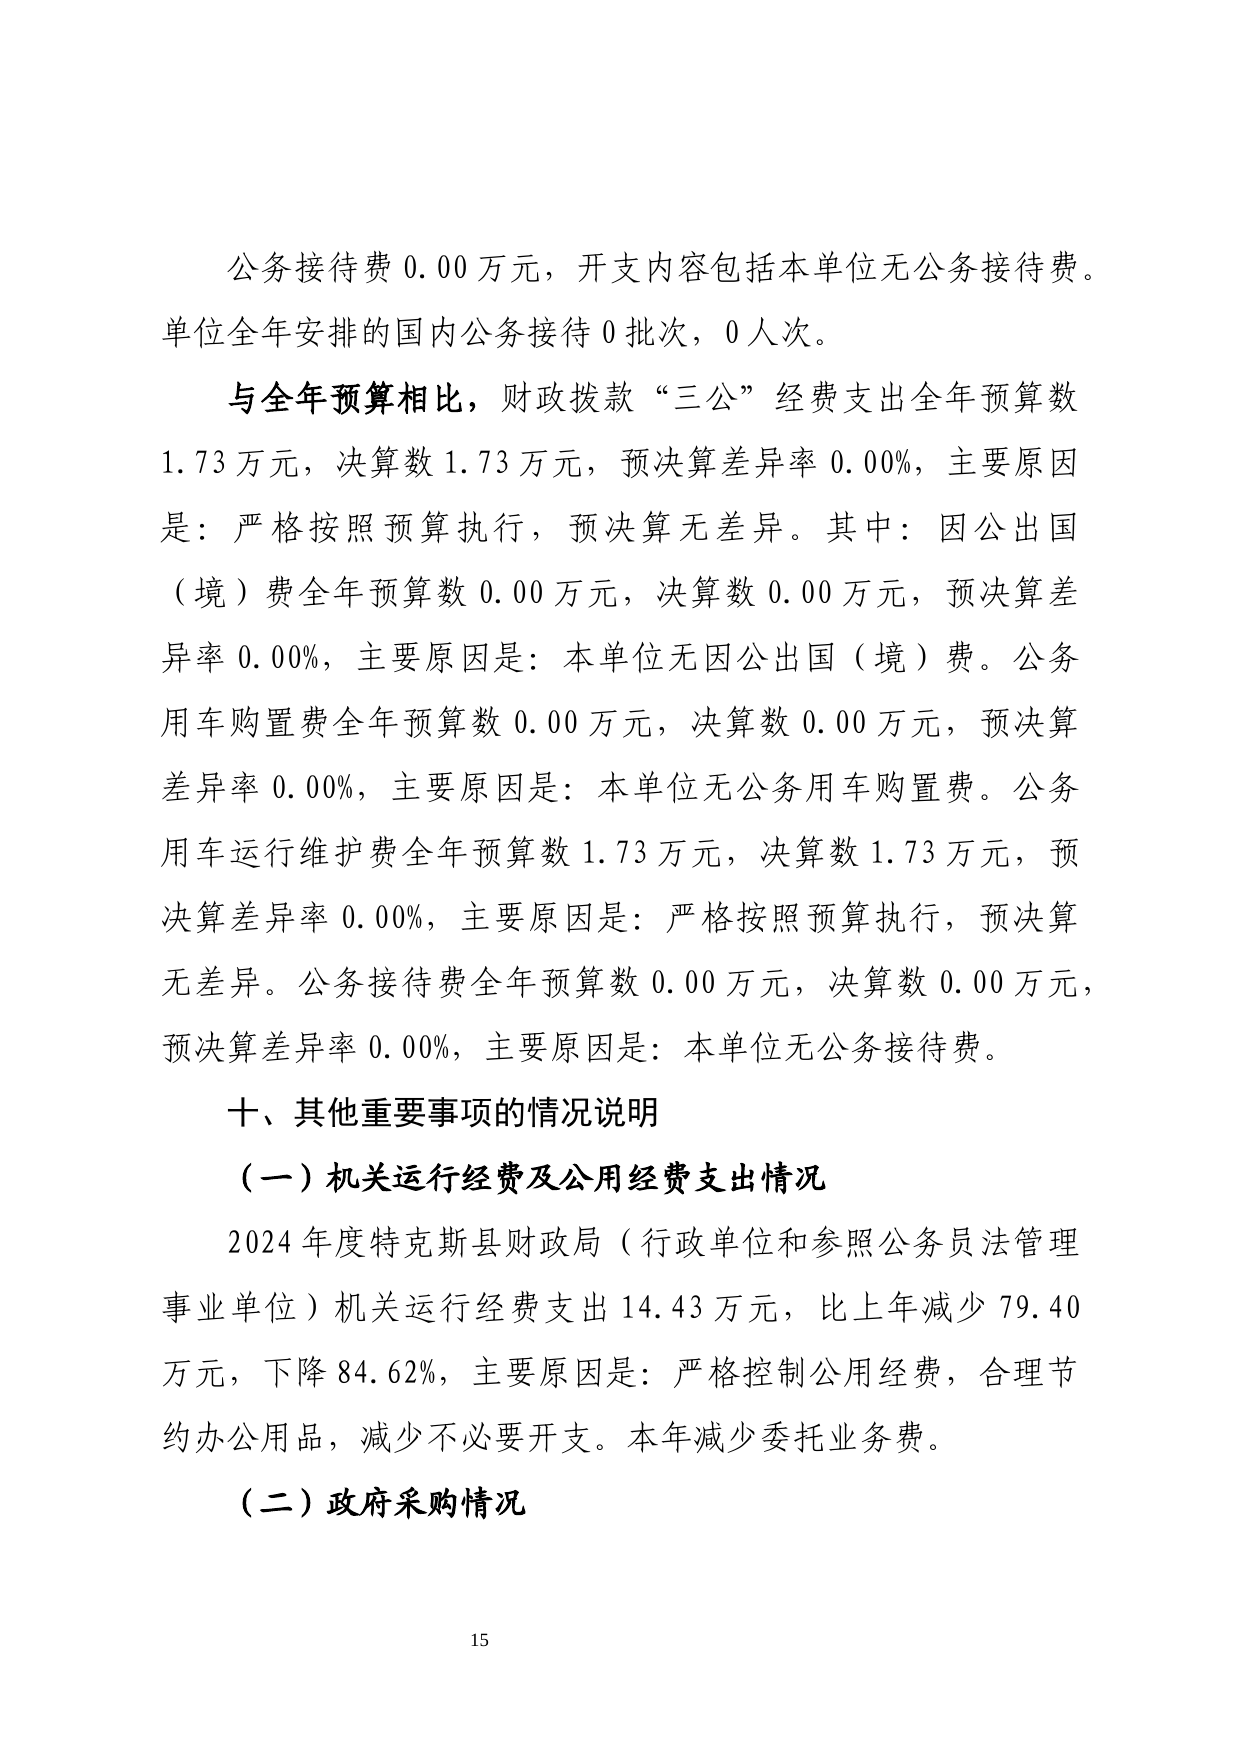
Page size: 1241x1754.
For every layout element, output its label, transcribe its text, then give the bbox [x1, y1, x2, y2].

text 公务接待费0.00万元，开支内容包括本单位无公务接待费。单位全年安排的国内公务接待0批次，0人次。 [159, 233, 1081, 363]
text 2024年度特克斯县财政局（行政单位和参照公务员法管理事业单位）机关运行经费支出14.43万元，比上年减少79.40万元，下降84.62%，主要原因是：严格控制公用经费，合理节约办公用品，减少不必要开支。本年减少委托业务费。 [159, 1208, 1081, 1468]
text （二）政府采购情况 [159, 1468, 1081, 1533]
text 十、其他重要事项的情况说明 [159, 1078, 1081, 1143]
text 与全年预算相比，财政拨款“三公”经费支出全年预算数1.73万元，决算数1.73万元，预决算差异率0.00%，主要原因是：严格按照预算执行，预决算无差异。其中：因公出国（境）费全年预算数0.00万元，决算数0.00万元，预决算差异率0.00%，主要原因是：本单位无因公出国（境）费。公务用车购置费全年预算数0.00万元，决算数0.00万元，预决算差异率0.00%，主要原因是：本单位无公务用车购置费。公务用车运行维护费全年预算数1.73万元，决算数1.73万元，预决算差异率0.00%，主要原因是：严格按照预算执行，预决算无差异。公务接待费全年预算数0.00万元，决算数0.00万元，预决算差异率0.00%，主要原因是：本单位无公务接待费。 [159, 363, 1081, 1078]
text （一）机关运行经费及公用经费支出情况 [159, 1143, 1081, 1208]
